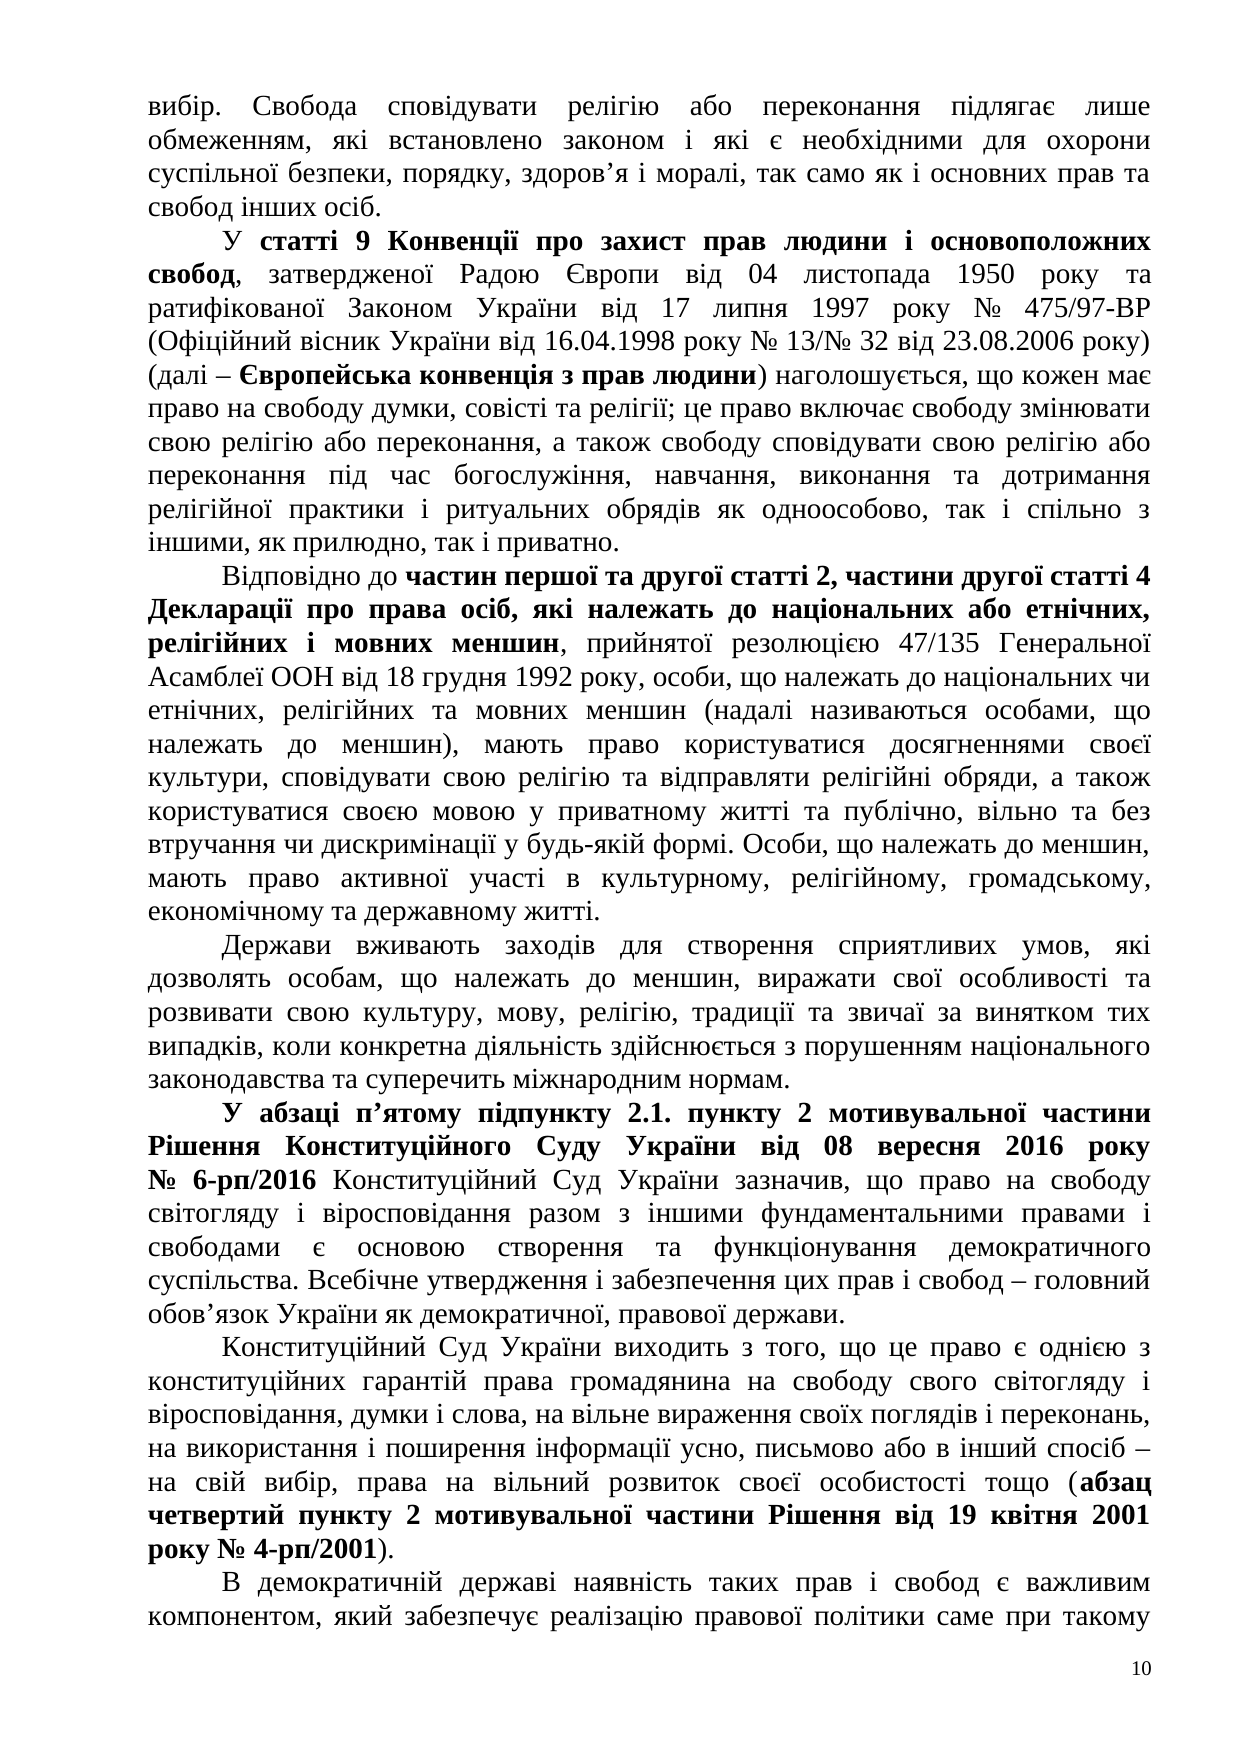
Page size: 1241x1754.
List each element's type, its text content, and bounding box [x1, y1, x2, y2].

text Конституційний Суд України виходить з того, що це право є однією з конституційних гарантій права громадянина на свободу свого світогляду і віросповідання, думки і слова, на вільне вираження своїх поглядів і переконань, на використання і поширення інформації усно, письмово або в інший спосіб – на свій вибір, права на вільний розвиток своєї особистості тощо (абзац четвертий пункту 2 мотивувальної частини Рішення від 19 квітня 2001 року № 4-рп/2001). [148, 1329, 1152, 1564]
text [148, 1564, 1152, 1631]
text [148, 88, 1152, 223]
text У статті 9 Конвенції про захист прав людини і основоположних свобод, затвердженої Радою Європи від 04 листопада 1950 року та ратифікованої Законом України від 17 липня 1997 року № 475/97-ВР (Офіційний вісник України від 16.04.1998 року № 13/№ 32 від 23.08.2006 року) (далі – Європейська конвенція з прав людини) наголошується, що кожен має право на свободу думки, совісті та релігії; це право включає свободу змінювати свою релігію або переконання, а також свободу сповідувати свою релігію або переконання під час богослужіння, навчання, виконання та дотримання релігійної практики і ритуальних обрядів як одноособово, так і спільно з іншими, як прилюдно, так і приватно. [148, 223, 1152, 323]
text У абзаці п’ятому підпункту 2.1. пункту 2 мотивувальної частини Рішення Конституційного Суду України від 08 вересня 2016 року № 6-рп/2016 Конституційний Суд України зазначив, що право на свободу світогляду і віросповідання разом з іншими фундаментальними правами і свободами є основою створення та функціонування демократичного суспільства. Всебічне утвердження і забезпечення цих прав і свобод – головний обов’язок України як демократичної, правової держави. [148, 1095, 1152, 1329]
text Держави вживають заходів для створення сприятливих умов, які дозволять особам, що належать до меншин, виражати свої особливості та розвивати свою культуру, мову, релігію, традиції та звичаї за винятком тих випадків, коли конкретна діяльність здійснюється з порушенням національного законодавства та суперечить міжнародним нормам. [148, 927, 1152, 1095]
text У статті 9 Конвенції про захист прав людини і основоположних свобод, затвердженої Радою Європи від 04 листопада 1950 року та ратифікованої Законом України від 17 липня 1997 року № 475/97-ВР (Офіційний вісник України від 16.04.1998 року № 13/№ 32 від 23.08.2006 року) (далі – Європейська конвенція з прав людини) наголошується, що кожен має право на свободу думки, совісті та релігії; це право включає свободу змінювати свою релігію або переконання, а також свободу сповідувати свою релігію або переконання під час богослужіння, навчання, виконання та дотримання релігійної практики і ритуальних обрядів як одноособово, так і спільно з іншими, як прилюдно, так і приватно. [148, 357, 1152, 558]
text Відповідно до частин першої та другої статті 2, частини другої статті 4 Декларації про права осіб, які належать до національних або етнічних, релігійних і мовних меншин, прийнятої резолюцією 47/135 Генеральної Асамблеї ООН від 18 грудня 1992 року, особи, що належать до національних чи етнічних, релігійних та мовних меншин (надалі називаються особами, що належать до меншин), мають право користуватися досягненнями своєї культури, сповідувати свою релігію та відправляти релігійні обряди, а також користуватися своєю мовою у приватному житті та публічно, вільно та без втручання чи дискримінації у будь-якій формі. Особи, що належать до меншин, мають право активної участі в культурному, релігійному, громадському, економічному та державному житті. [148, 558, 1152, 927]
